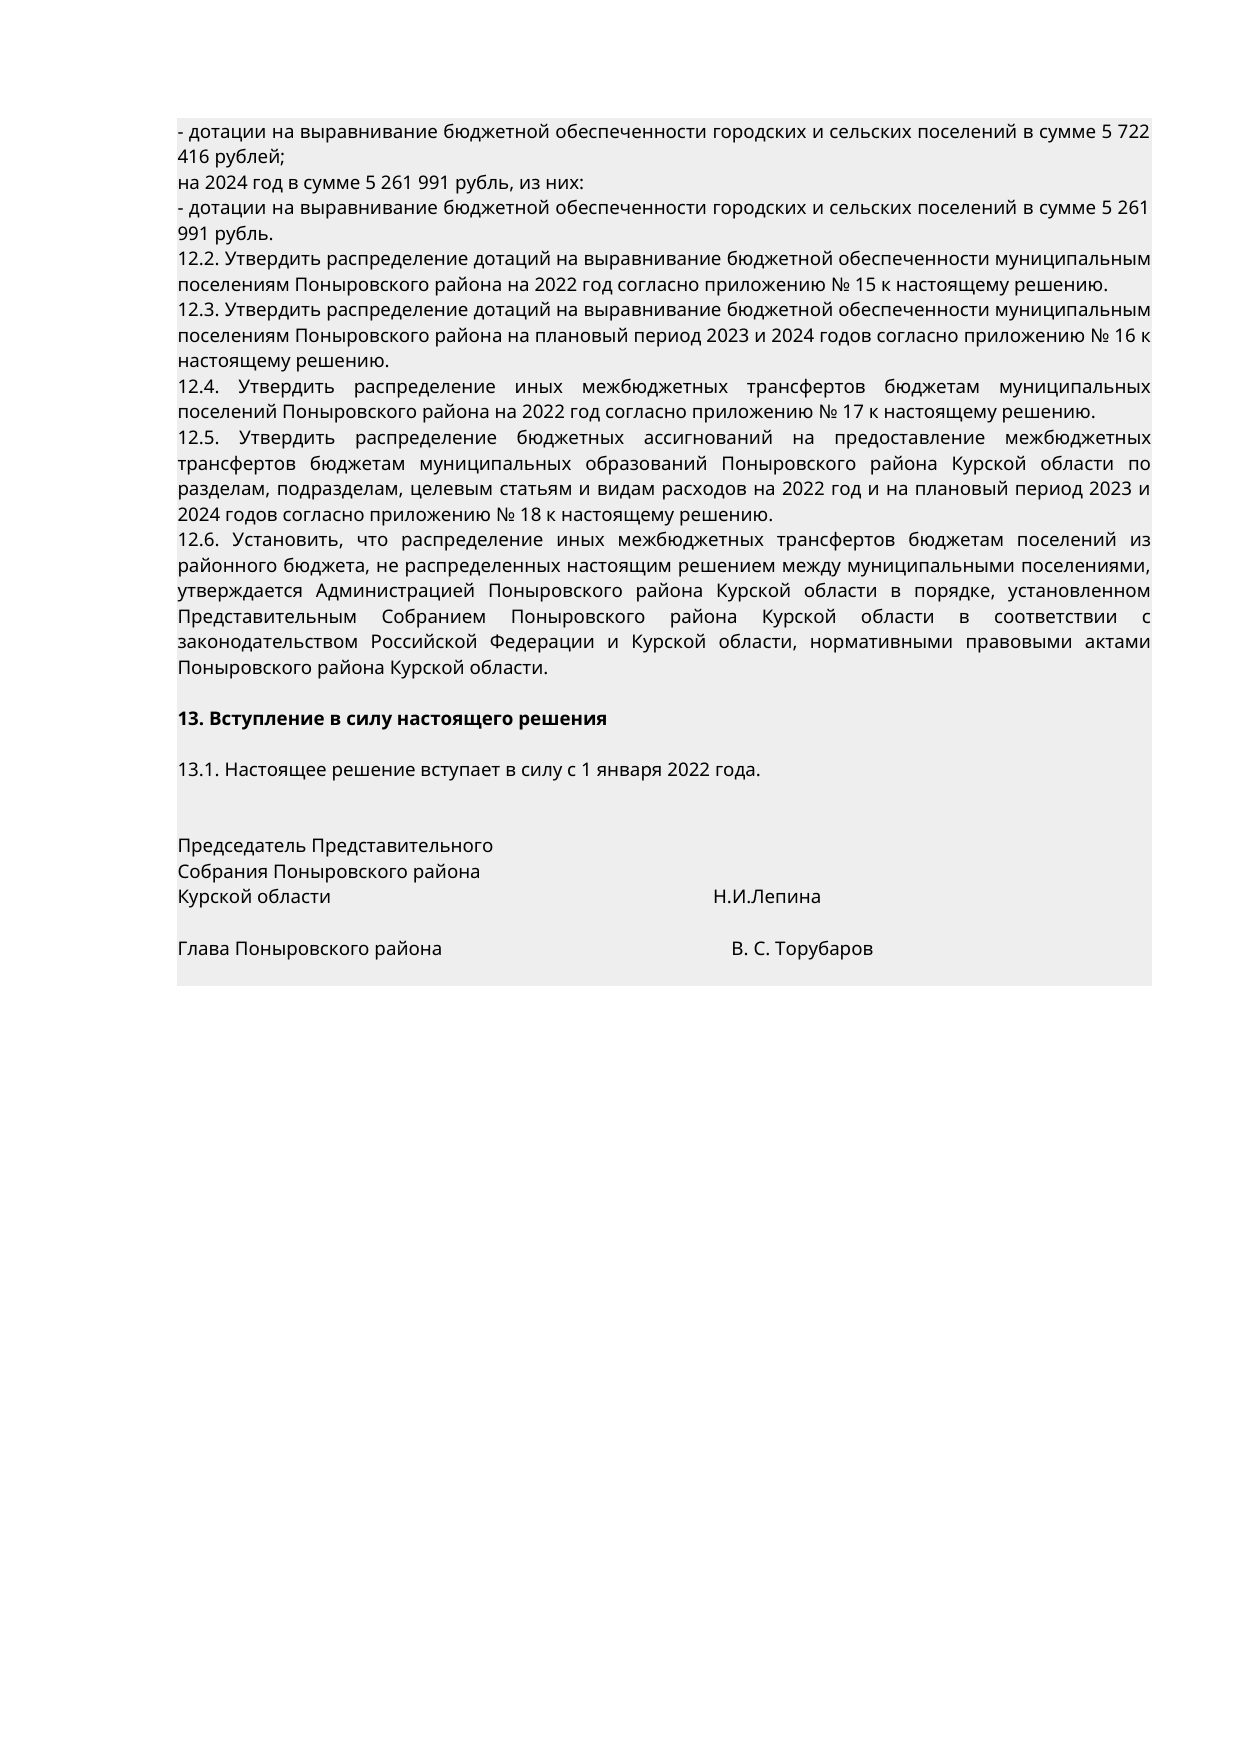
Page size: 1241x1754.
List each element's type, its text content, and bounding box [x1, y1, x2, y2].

text 12.6. Установить, что распределение иных межбюджетных трансфертов бюджетам поселений из районного бюджета, не распределенных настоящим решением между муниципальными поселениями, утверждается Администрацией Поныровского района Курской области в порядке, установленном Представительным Собранием Поныровского района Курской области в соответствии с законодательством Российской Федерации и Курской области, нормативными правовыми актами Поныровского района Курской области. [177, 526, 1152, 679]
text 13. Вступление в силу настоящего решения [177, 705, 1152, 731]
text Председатель Представительного [177, 833, 1152, 858]
text - дотации на выравнивание бюджетной обеспеченности городских и сельских поселений в сумме 5 261 991 рубль. [177, 195, 1152, 246]
text на 2024 год в сумме 5 261 991 рубль, из них: [177, 169, 1152, 195]
text 12.5. Утвердить распределение бюджетных ассигнований на предоставление межбюджетных трансфертов бюджетам муниципальных образований Поныровского района Курской области по разделам, подразделам, целевым статьям и видам расходов на 2022 год и на плановый период 2023 и 2024 годов согласно приложению № 18 к настоящему решению. [177, 424, 1152, 526]
text 12.4. Утвердить распределение иных межбюджетных трансфертов бюджетам муниципальных поселений Поныровского района на 2022 год согласно приложению № 17 к настоящему решению. [177, 373, 1152, 424]
text Глава Поныровского района В. С. Торубаров [177, 935, 1152, 960]
text 12.3. Утвердить распределение дотаций на выравнивание бюджетной обеспеченности муниципальным поселениям Поныровского района на плановый период 2023 и 2024 годов согласно приложению № 16 к настоящему решению. [177, 297, 1152, 373]
text 12.2. Утвердить распределение дотаций на выравнивание бюджетной обеспеченности муниципальным поселениям Поныровского района на 2022 год согласно приложению № 15 к настоящему решению. [177, 246, 1152, 297]
text 13.1. Настоящее решение вступает в силу с 1 января 2022 года. [177, 756, 1152, 782]
text Собрания Поныровского района [177, 858, 1152, 884]
text - дотации на выравнивание бюджетной обеспеченности городских и сельских поселений в сумме 5 722 416 рублей; [177, 118, 1152, 169]
text Курской области Н.И.Лепина [177, 884, 1152, 909]
